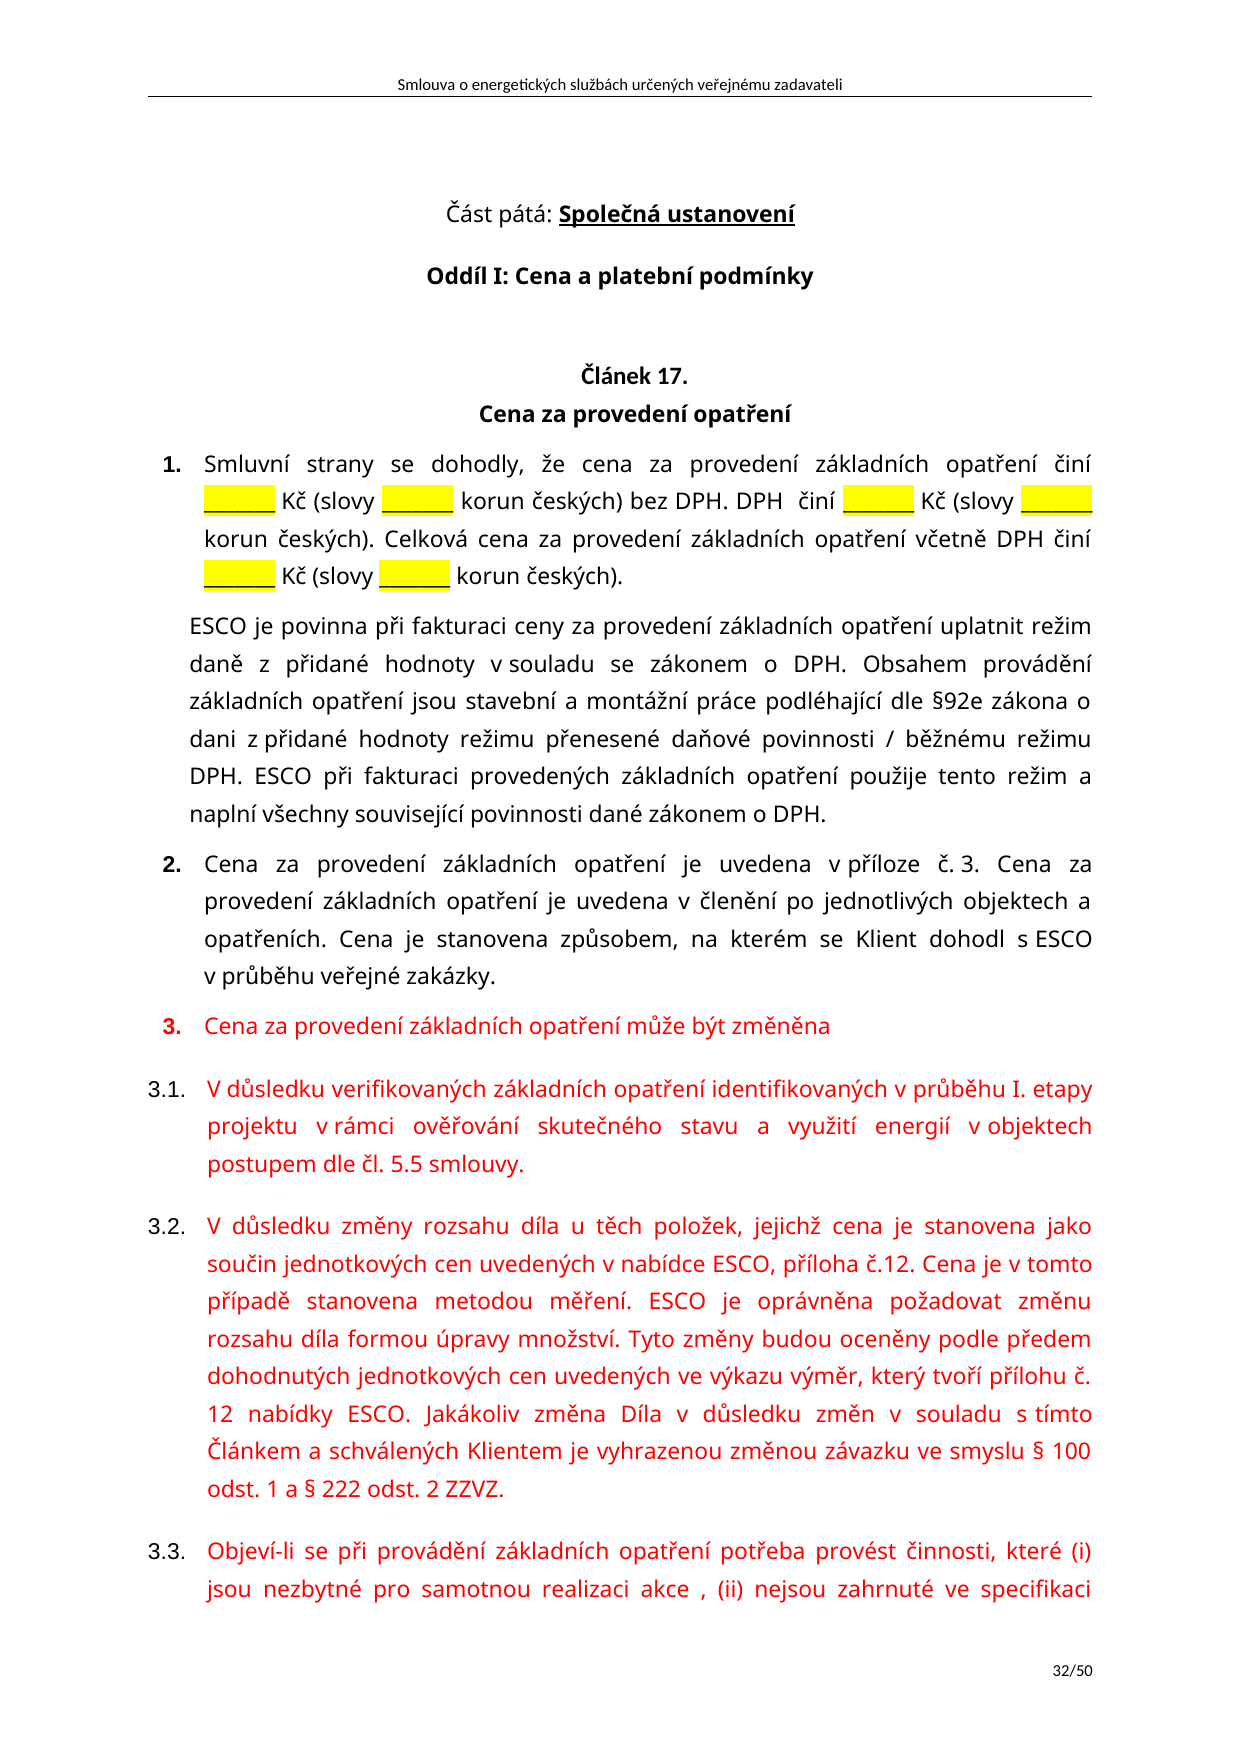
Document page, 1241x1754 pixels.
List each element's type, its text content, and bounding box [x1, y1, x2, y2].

subtitle Cena za provedení základních opatření může být změněna [162, 1010, 1092, 1041]
subtitle V důsledku změny rozsahu díla u těch položek, jejichž cena je stanovena jako součin jednotkových cen uvedených v nabídce ESCO, příloha č.12. Cena je v tomto případě stanovena metodou měření. ESCO je oprávněna požadovat změnu rozsahu díla formou úpravy množství. Tyto změny budou oceněny podle předem dohodnutých jednotkových cen uvedených ve výkazu výměr, který tvoří přílohu č. 12 nabídky ESCO. Jakákoliv změna Díla v důsledku změn v souladu s tímto Článkem a schválených Klientem je vyhrazenou změnou závazku ve smyslu § 100 odst. 1 a § 222 odst. 2 ZZVZ. [148, 1210, 1092, 1504]
title Oddíl I: Cena a platební podmínky [148, 260, 1092, 291]
title Část pátá: Společná ustanovení [148, 198, 1092, 229]
subtitle Cena za provedení základních opatření je uvedena v příloze č. 3. Cena za provedení základních opatření je uvedena v členění po jednotlivých objektech a opatřeních. Cena je stanovena způsobem, na kterém se Klient dohodl s ESCO v průběhu veřejné zakázky. [162, 848, 1092, 991]
subtitle Smluvní strany se dohodly, že cena za provedení základních opatření činí _______ Kč (slovy _______ korun českých) bez DPH. DPH činí _______ Kč (slovy _______ korun českých). Celková cena za provedení základních opatření včetně DPH činí _______ Kč (slovy _______ korun českých). [162, 448, 1092, 591]
subtitle Cena za provedení opatření [177, 360, 1092, 429]
subtitle ESCO je povinna při fakturaci ceny za provedení základních opatření uplatnit režim daně z přidané hodnoty v souladu se zákonem o DPH. Obsahem provádění základních opatření jsou stavební a montážní práce podléhající dle §92e zákona o dani z přidané hodnoty režimu přenesené daňové povinnosti / běžnému režimu DPH. ESCO při fakturaci provedených základních opatření použije tento režim a naplní všechny související povinnosti dané zákonem o DPH. [189, 610, 1092, 829]
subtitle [148, 1535, 1092, 1604]
subtitle V důsledku verifikovaných základních opatření identifikovaných v průběhu I. etapy projektu v rámci ověřování skutečného stavu a využití energií v objektech postupem dle čl. 5.5 smlouvy. [148, 1073, 1092, 1179]
